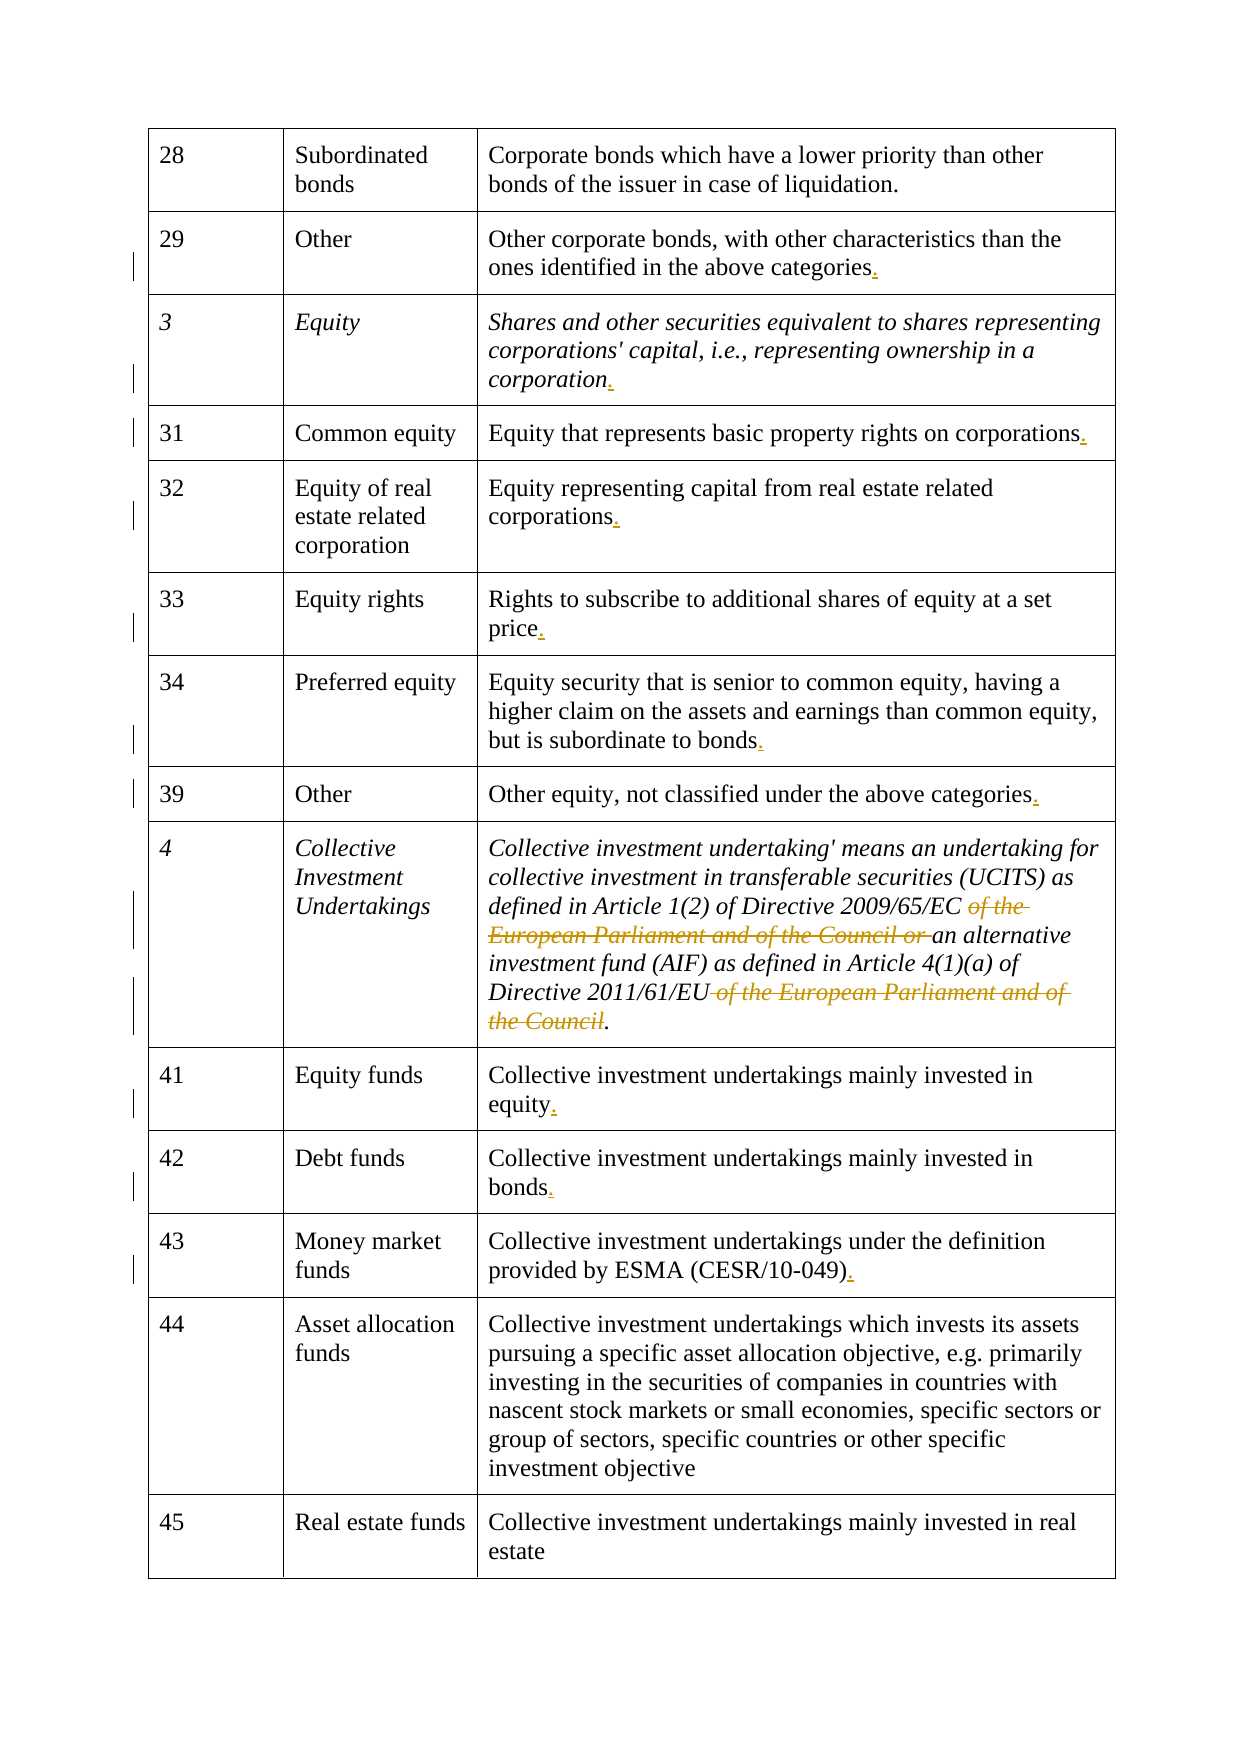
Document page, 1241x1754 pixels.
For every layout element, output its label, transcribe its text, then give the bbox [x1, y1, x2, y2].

table_cell Collective investment undertakings mainly invested in real estate [478, 1495, 1115, 1577]
table_cell Common equity [284, 406, 477, 460]
table_cell Equity of real estate related corporation [284, 461, 477, 571]
table_cell Asset allocation funds [284, 1298, 477, 1494]
table_cell Collective investment undertaking' means an undertaking for collective investment in transferable securities (UCITS) as defined in Article 1(2) of Directive 2009/65/EC an alternative investment fund (AIF) as defined in Article 4(1)(a) of Directive 2011/61/EU. [478, 822, 1115, 1047]
table_cell Equity security that is senior to common equity, having a higher claim on the assets and earnings than common equity, but is subordinate to bonds [478, 656, 1115, 766]
table_cell Equity that represents basic property rights on corporations [478, 406, 1115, 460]
table_cell Collective investment undertakings mainly invested in bonds [478, 1131, 1115, 1213]
table_cell 31 [149, 406, 283, 460]
table_cell Equity [284, 295, 477, 405]
table_cell Shares and other securities equivalent to shares representing corporations' capital, i.e., representing ownership in a corporation [478, 295, 1115, 405]
table_cell Debt funds [284, 1131, 477, 1213]
table_cell 4 [149, 822, 283, 1047]
table_cell 29 [149, 212, 283, 294]
table_cell Equity representing capital from real estate related corporations [478, 461, 1115, 571]
table_cell 43 [149, 1214, 283, 1296]
table_cell Collective investment undertakings which invests its assets pursuing a specific asset allocation objective, e.g. primarily investing in the securities of companies in countries with nascent stock markets or small economies, specific sectors or group of sectors, specific countries or other specific investment objective [478, 1298, 1115, 1494]
table_cell Corporate bonds which have a lower priority than other bonds of the issuer in case of liquidation. [478, 129, 1115, 211]
table_cell 44 [149, 1298, 283, 1494]
table_cell 39 [149, 767, 283, 821]
table_cell Rights to subscribe to additional shares of equity at a set price [478, 573, 1115, 654]
table_cell Other equity, not classified under the above categories [478, 767, 1115, 821]
table_cell Equity funds [284, 1048, 477, 1130]
table_cell 3 [149, 295, 283, 405]
table_cell Collective Investment Undertakings [284, 822, 477, 1047]
table_cell Collective investment undertakings mainly invested in equity [478, 1048, 1115, 1130]
table_cell 33 [149, 573, 283, 654]
table_cell Collective investment undertakings under the definition provided by ESMA (CESR/10-049) [478, 1214, 1115, 1296]
table_cell Equity rights [284, 573, 477, 654]
table_cell 34 [149, 656, 283, 766]
table_cell Other corporate bonds, with other characteristics than the ones identified in the above categories [478, 212, 1115, 294]
table_cell Other [284, 767, 477, 821]
table_cell 45 [149, 1495, 283, 1577]
table_cell 42 [149, 1131, 283, 1213]
table_cell Money market funds [284, 1214, 477, 1296]
table_cell 32 [149, 461, 283, 571]
table_cell 41 [149, 1048, 283, 1130]
table_cell Preferred equity [284, 656, 477, 766]
table_cell Other [284, 212, 477, 294]
table_cell Real estate funds [284, 1495, 477, 1577]
table_cell 28 [149, 129, 283, 211]
table_cell Subordinated bonds [284, 129, 477, 211]
